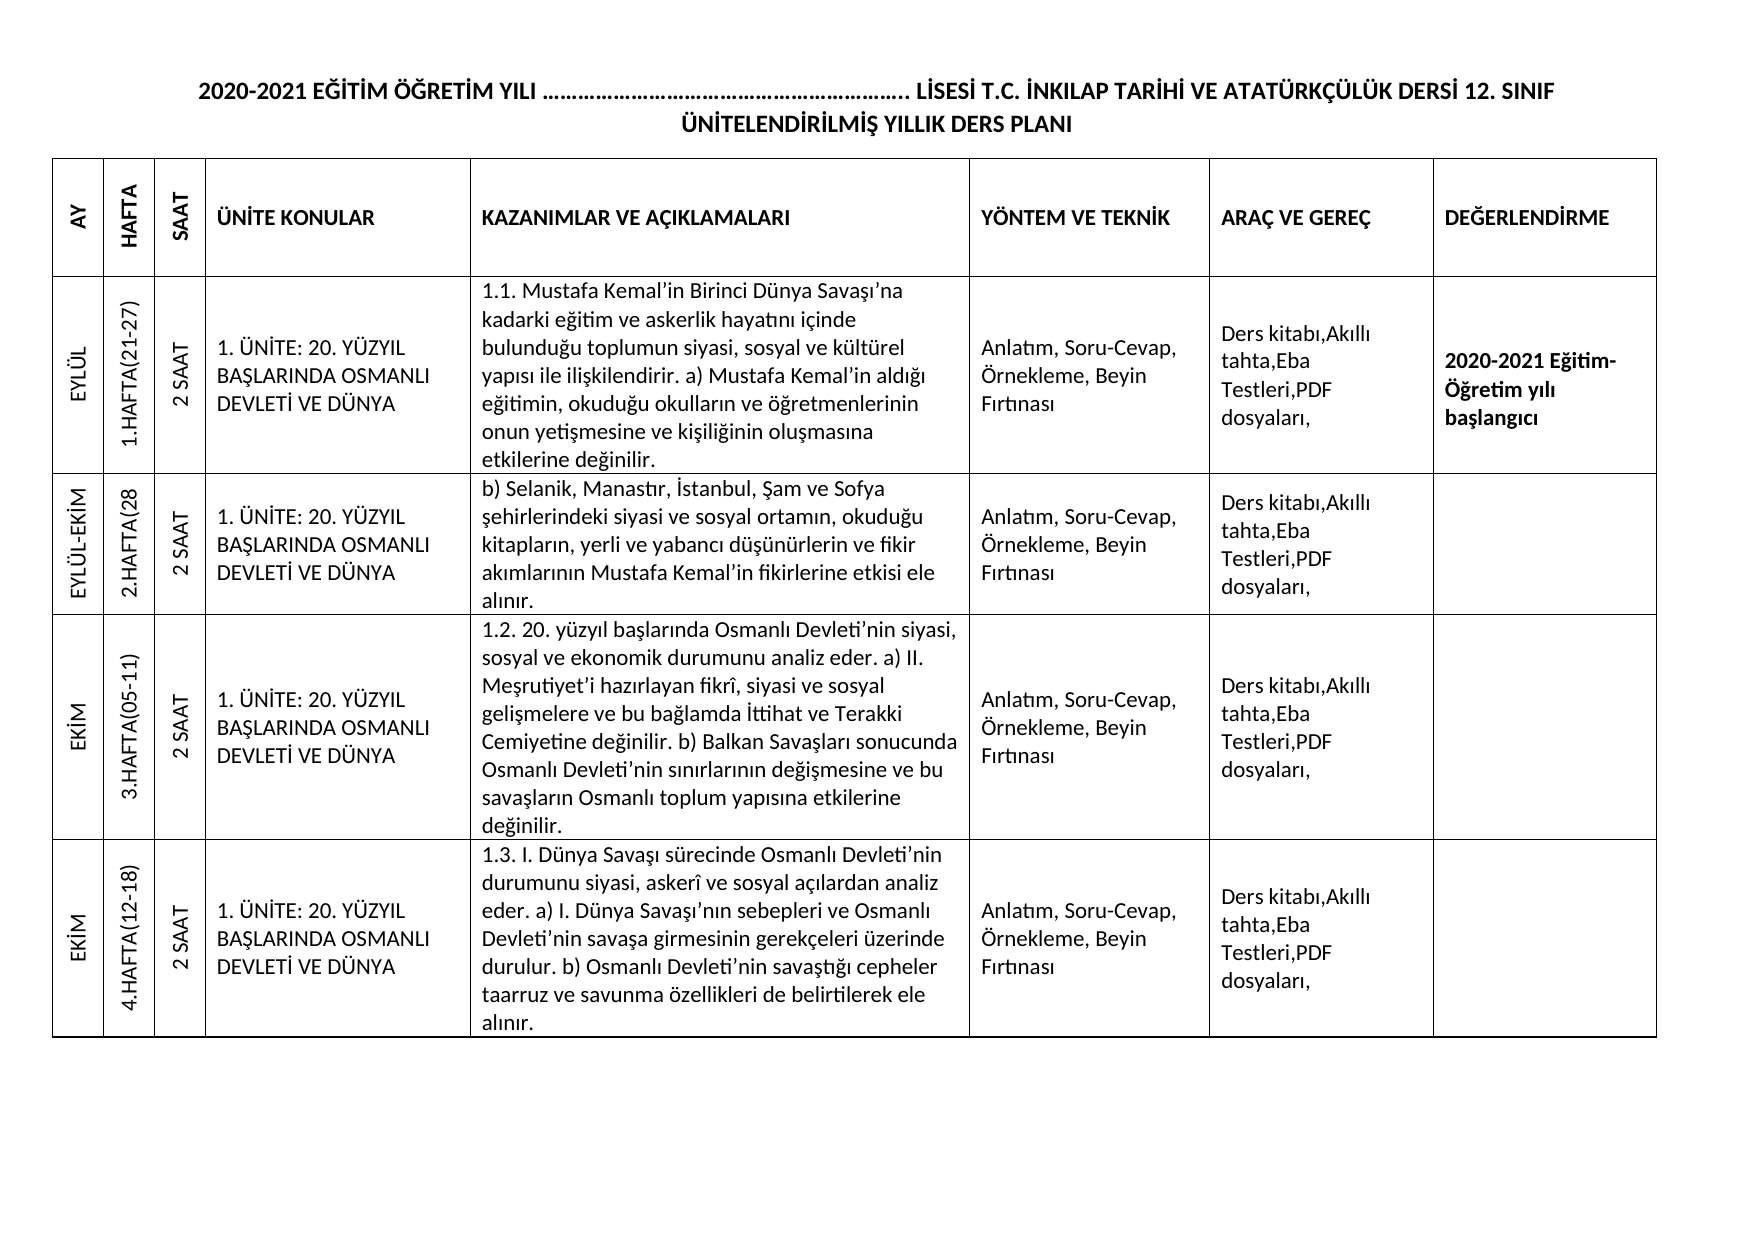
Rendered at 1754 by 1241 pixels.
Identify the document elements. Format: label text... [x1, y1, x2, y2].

table_cell 1.2. 20. yüzyıl başlarında Osmanlı Devleti’nin siyasi, sosyal ve ekonomik durumunu analiz eder. a) II. Meşrutiyet’i hazırlayan fikrî, siyasi ve sosyal gelişmelere ve bu bağlamda İttihat ve Terakki Cemiyetine değinilir. b) Balkan Savaşları sonucunda Osmanlı Devleti’nin sınırlarının değişmesine ve bu savaşların Osmanlı toplum yapısına etkilerine değinilir. [471, 615, 969, 839]
table_cell 1. ÜNİTE: 20. YÜZYIL BAŞLARINDA OSMANLI DEVLETİ VE DÜNYA [206, 615, 470, 839]
table_cell 2 SAAT [155, 474, 205, 614]
table_cell 4.HAFTA(12-18) [104, 840, 154, 1036]
table_cell 2 SAAT [155, 840, 205, 1036]
table_cell 2 SAAT [155, 615, 205, 839]
table_header KAZANIMLAR VE AÇIKLAMALARI [471, 159, 969, 276]
table_header ARAÇ VE GEREÇ [1210, 159, 1433, 276]
table_cell b) Selanik, Manastır, İstanbul, Şam ve Sofya şehirlerindeki siyasi ve sosyal ortamın, okuduğu kitapların, yerli ve yabancı düşünürlerin ve fikir akımlarının Mustafa Kemal’in fikirlerine etkisi ele alınır. [471, 474, 969, 614]
table_cell [1434, 840, 1656, 1036]
table_cell EKİM [53, 615, 103, 839]
table_header YÖNTEM VE TEKNİK [970, 159, 1209, 276]
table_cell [970, 840, 1209, 1036]
table_cell 2.HAFTA(28-04) [104, 474, 154, 614]
table_cell 3.HAFTA(05-11) [104, 615, 154, 839]
table_cell EKİM [53, 840, 103, 1036]
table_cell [206, 840, 470, 1036]
text 2020-2021 EĞİTİM ÖĞRETİM YILI …………………………………………………….. LİSESİ T.C. İNKILAP TARİHİ VE ATATÜRKÇÜLÜK DERSİ 12. SINIF ÜNİTELENDİRİLMİŞ YILLIK DERS PLANI [75, 75, 1679, 138]
table_cell 2 SAAT [155, 277, 205, 473]
table_cell 1.1. Mustafa Kemal’in Birinci Dünya Savaşı’na kadarki eğitim ve askerlik hayatını içinde bulunduğu toplumun siyasi, sosyal ve kültürel yapısı ile ilişkilendirir. a) Mustafa Kemal’in aldığı eğitimin, okuduğu okulların ve öğretmenlerinin onun yetişmesine ve kişiliğinin oluşmasına etkilerine değinilir. [471, 277, 969, 473]
table_cell 1. ÜNİTE: 20. YÜZYIL BAŞLARINDA OSMANLI DEVLETİ VE DÜNYA [206, 474, 470, 614]
table_cell Anlatım, Soru-Cevap, Örnekleme, Beyin Fırtınası [970, 277, 1209, 473]
table_cell EYLÜL-EKİM [53, 474, 103, 614]
table_cell 1.HAFTA(21-27) [104, 277, 154, 473]
table_header ÜNİTE KONULAR [206, 159, 470, 276]
table_cell 2020-2021 Eğitim-Öğretim yılı başlangıcı [1434, 277, 1656, 473]
table_cell 1.3. I. Dünya Savaşı sürecinde Osmanlı Devleti’nin durumunu siyasi, askerî ve sosyal açılardan analiz eder. a) I. Dünya Savaşı’nın sebepleri ve Osmanlı Devleti’nin savaşa girmesinin gerekçeleri üzerinde durulur. b) Osmanlı Devleti’nin savaştığı cepheler taarruz ve savunma özellikleri de belirtilerek ele alınır. [471, 840, 969, 1036]
table_cell Ders kitabı,Akıllı tahta,Eba Testleri,PDF dosyaları, [1210, 277, 1433, 473]
table_header HAFTA [104, 159, 154, 276]
table_cell EYLÜL [53, 277, 103, 473]
table_header DEĞERLENDİRME [1434, 159, 1656, 276]
table_cell Ders kitabı,Akıllı tahta,Eba Testleri,PDF dosyaları, [1210, 615, 1433, 839]
table_cell [1434, 474, 1656, 614]
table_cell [1210, 840, 1433, 1036]
table_header SAAT [155, 159, 205, 276]
table_cell Anlatım, Soru-Cevap, Örnekleme, Beyin Fırtınası [970, 615, 1209, 839]
table_header AY [53, 159, 103, 276]
table_cell Ders kitabı,Akıllı tahta,Eba Testleri,PDF dosyaları, [1210, 474, 1433, 614]
table_cell 1. ÜNİTE: 20. YÜZYIL BAŞLARINDA OSMANLI DEVLETİ VE DÜNYA [206, 277, 470, 473]
table_cell Anlatım, Soru-Cevap, Örnekleme, Beyin Fırtınası [970, 474, 1209, 614]
table_cell [1434, 615, 1656, 839]
